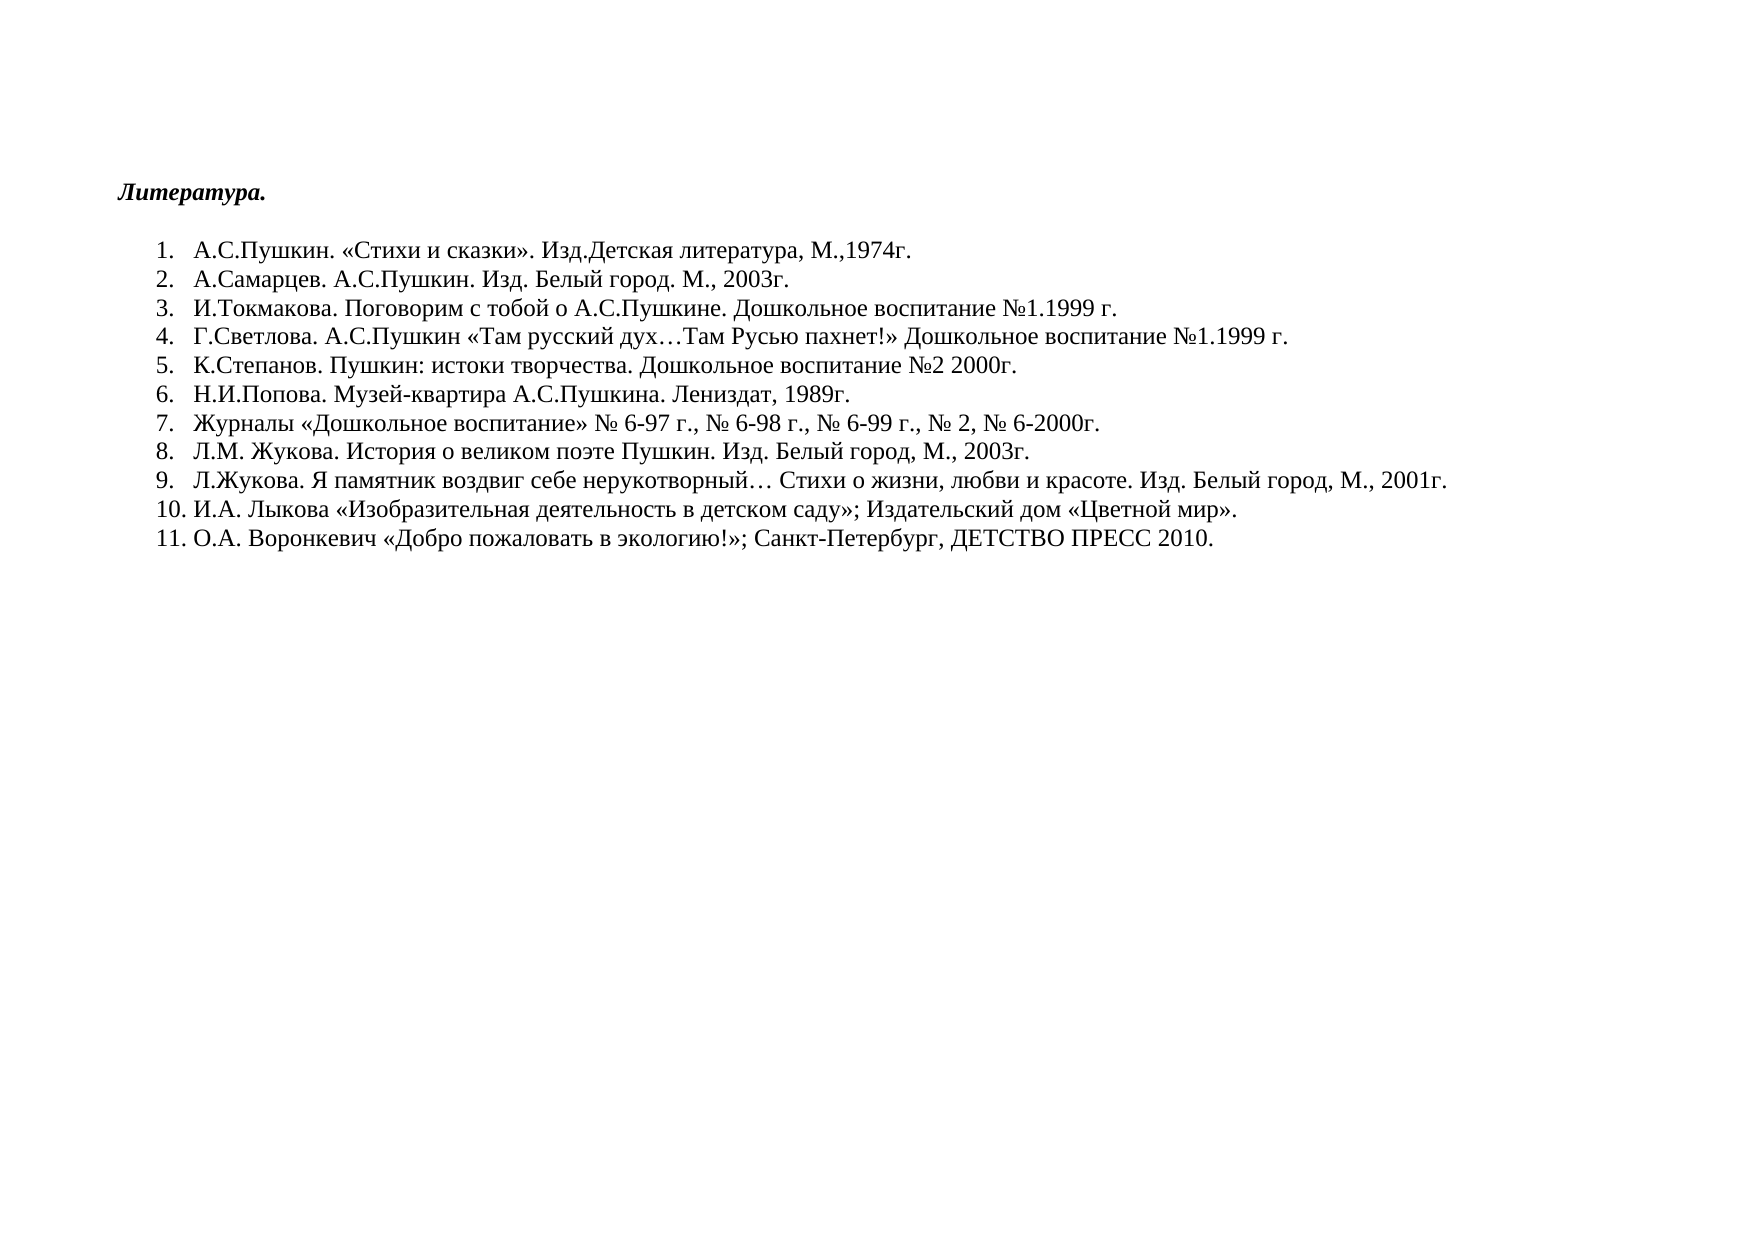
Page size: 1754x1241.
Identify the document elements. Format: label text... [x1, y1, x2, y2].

text Литература. [118, 177, 1636, 206]
list И.А. Лыкова «Изобразительная деятельность в детском саду»; Издательский дом «Цветной мир». [156, 494, 1636, 523]
list А.Самарцев. А.С.Пушкин. Изд. Белый город. М., 2003г. [156, 264, 1636, 293]
list Л.М. Жукова. История о великом поэте Пушкин. Изд. Белый город, М., 2003г. [156, 436, 1636, 465]
list Г.Светлова. А.С.Пушкин «Там русский дух…Там Русью пахнет!» Дошкольное воспитание №1.1999 г. [156, 321, 1636, 350]
list Л.Жукова. Я памятник воздвиг себе нерукотворный… Стихи о жизни, любви и красоте. Изд. Белый город, М., 2001г. [156, 465, 1636, 494]
list И.Токмакова. Поговорим с тобой о А.С.Пушкине. Дошкольное воспитание №1.1999 г. [156, 293, 1636, 321]
list А.С.Пушкин. «Стихи и сказки». Изд.Детская литература, М.,1974г. [156, 235, 1636, 264]
list Н.И.Попова. Музей-квартира А.С.Пушкина. Лениздат, 1989г. [156, 379, 1636, 408]
list К.Степанов. Пушкин: истоки творчества. Дошкольное воспитание №2 2000г. [156, 350, 1636, 379]
list Журналы «Дошкольное воспитание» № 6-97 г., № 6-98 г., № 6-99 г., № 2, № 6-2000г. [156, 408, 1636, 436]
list О.А. Воронкевич «Добро пожаловать в экологию!»; Санкт-Петербург, ДЕТСТВО ПРЕСС 2010. [156, 523, 1636, 551]
